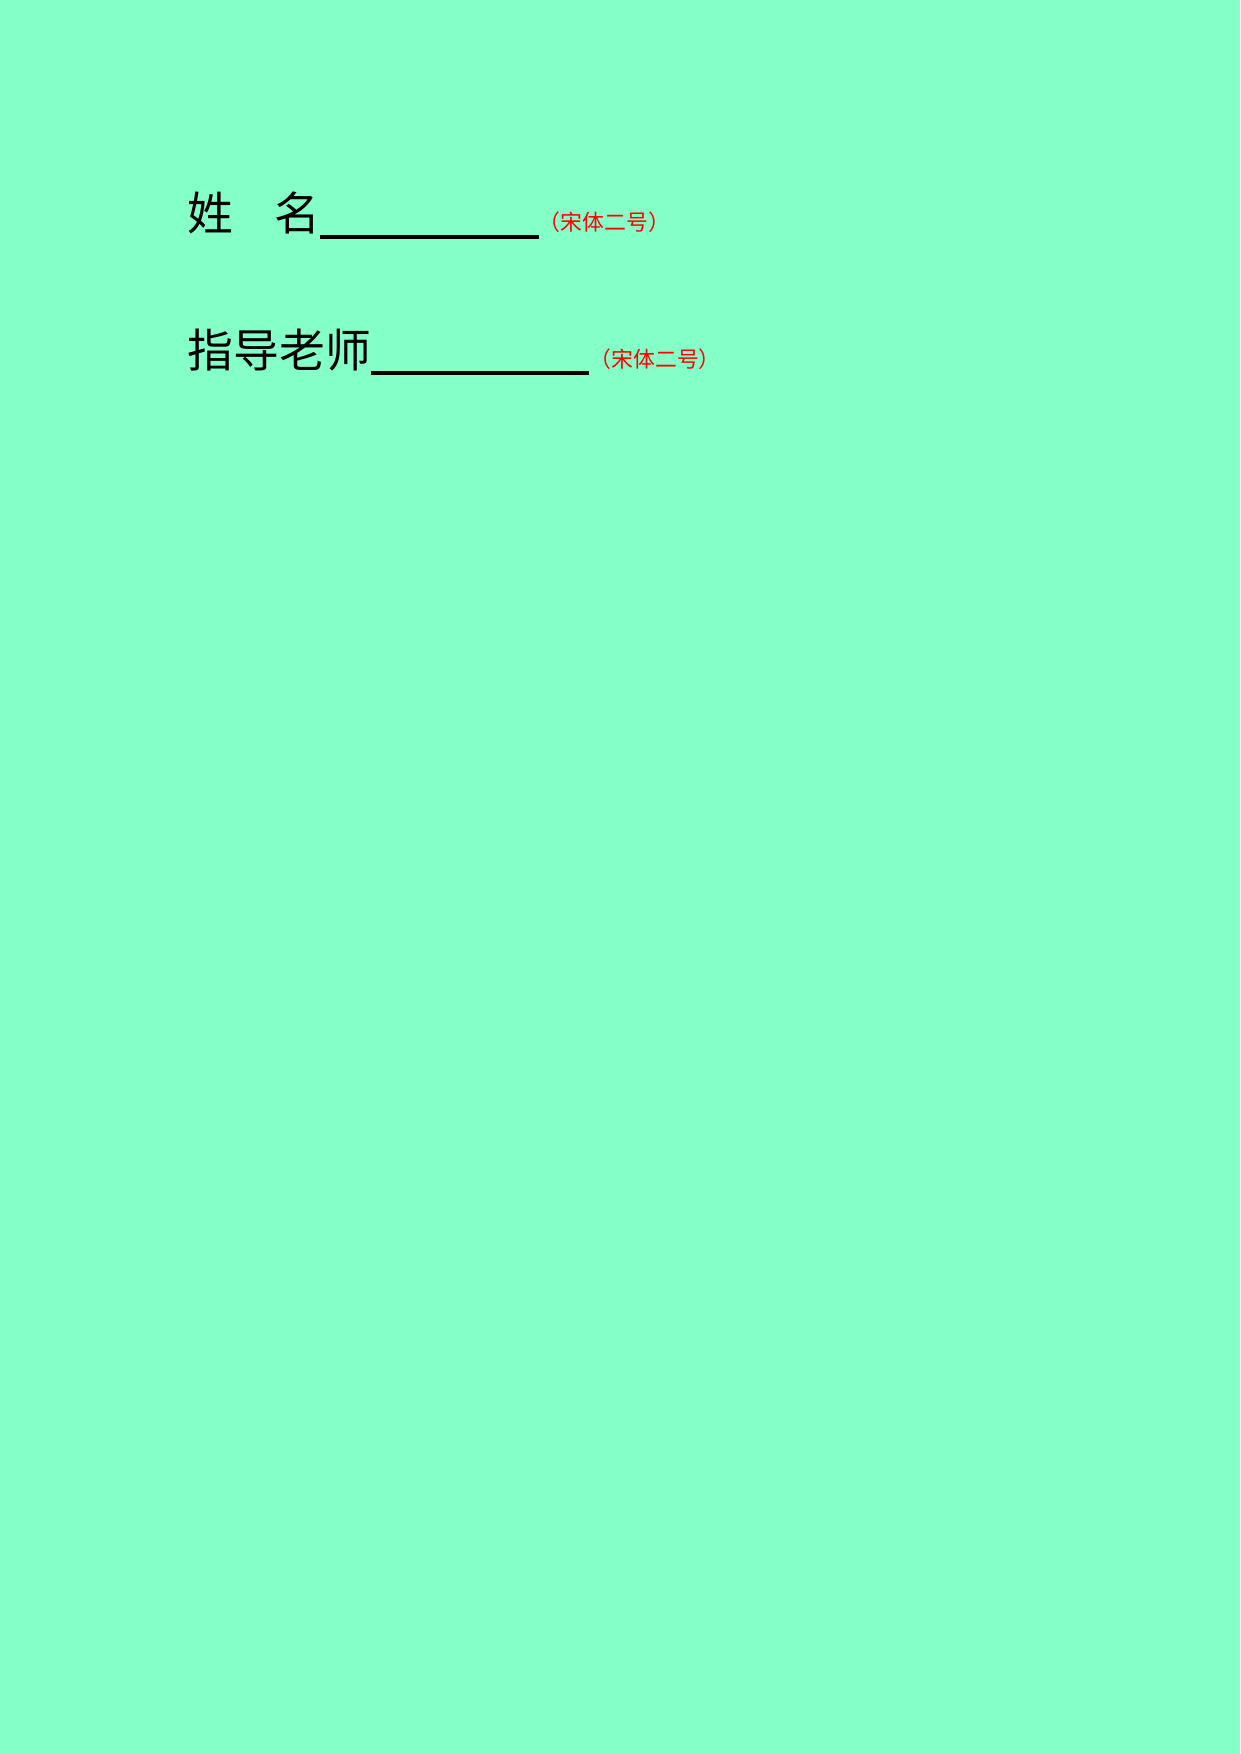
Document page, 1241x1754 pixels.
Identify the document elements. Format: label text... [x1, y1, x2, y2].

text 指导老师 （宋体二号） [187, 299, 1053, 396]
text 姓 名 （宋体二号） [187, 162, 1053, 259]
